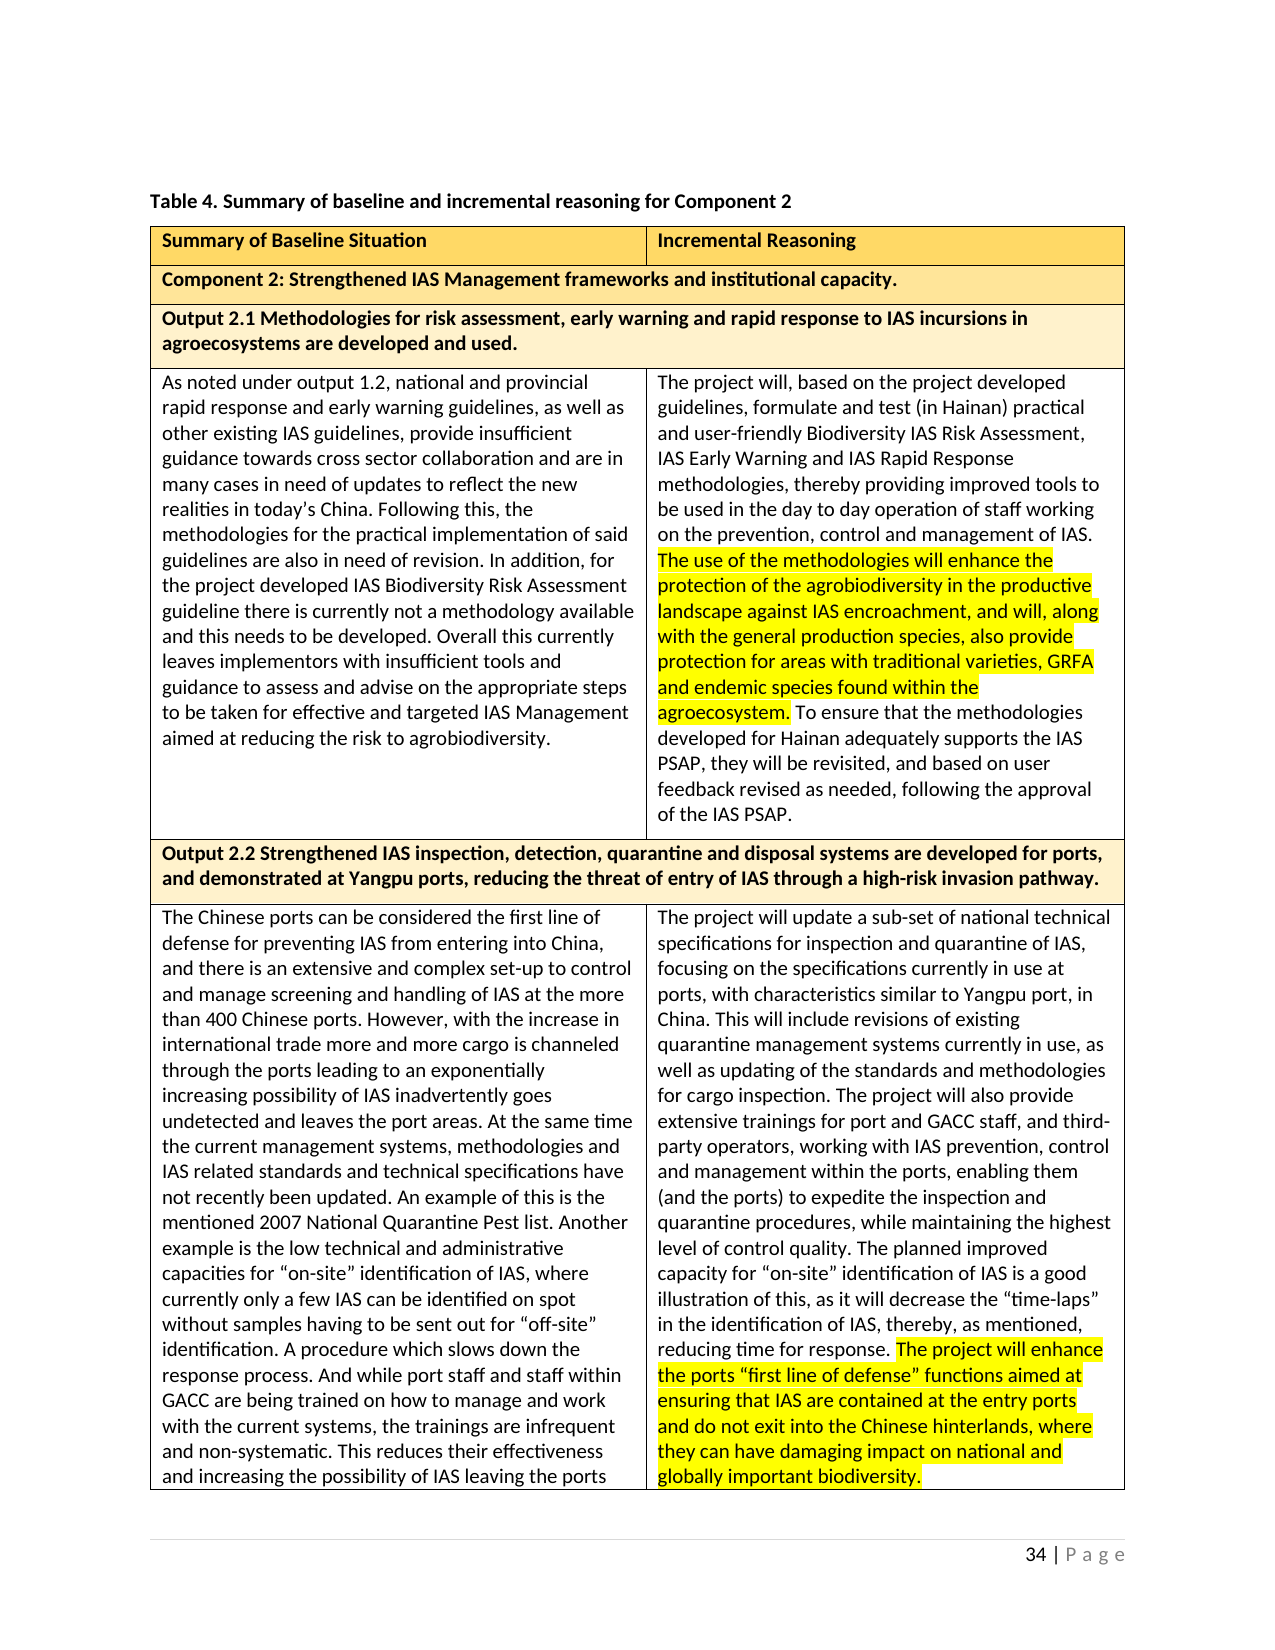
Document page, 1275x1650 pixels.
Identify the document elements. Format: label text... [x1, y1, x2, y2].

table_cell Output 2.2 Strengthened IAS inspection, detection, quarantine and disposal systems are developed for ports, and demonstrated at Yangpu ports, reducing the threat of entry of IAS through a high-risk invasion pathway. [151, 840, 1124, 903]
table_cell The project will, based on the project developed guidelines, formulate and test (in Hainan) practical and user-friendly Biodiversity IAS Risk Assessment, IAS Early Warning and IAS Rapid Response methodologies, thereby providing improved tools to be used in the day to day operation of staff working on the prevention, control and management of IAS. The use of the methodologies will enhance the protection of the agrobiodiversity in the productive landscape against IAS encroachment, and will, along with the general production species, also provide protection for areas with traditional varieties, GRFA and endemic species found within the agroecosystem. To ensure that the methodologies developed for Hainan adequately supports the IAS PSAP, they will be revisited, and based on user feedback revised as needed, following the approval of the IAS PSAP. [647, 369, 1124, 839]
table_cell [647, 905, 1124, 1489]
table_cell Output 2.1 Methodologies for risk assessment, early warning and rapid response to IAS incursions in agroecosystems are developed and used. [151, 305, 1124, 368]
table_header Incremental Reasoning [647, 227, 1124, 265]
table_cell Component 2: Strengthened IAS Management frameworks and institutional capacity. [151, 266, 1124, 304]
text Table 4. Summary of baseline and incremental reasoning for Component 2 [150, 188, 1125, 213]
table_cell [151, 905, 646, 1489]
table_header Summary of Baseline Situation [151, 227, 646, 265]
table_cell As noted under output 1.2, national and provincial rapid response and early warning guidelines, as well as other existing IAS guidelines, provide insufficient guidance towards cross sector collaboration and are in many cases in need of updates to reflect the new realities in today’s China. Following this, the methodologies for the practical implementation of said guidelines are also in need of revision. In addition, for the project developed IAS Biodiversity Risk Assessment guideline there is currently not a methodology available and this needs to be developed. Overall this currently leaves implementors with insufficient tools and guidance to assess and advise on the appropriate steps to be taken for effective and targeted IAS Management aimed at reducing the risk to agrobiodiversity. [151, 369, 646, 839]
